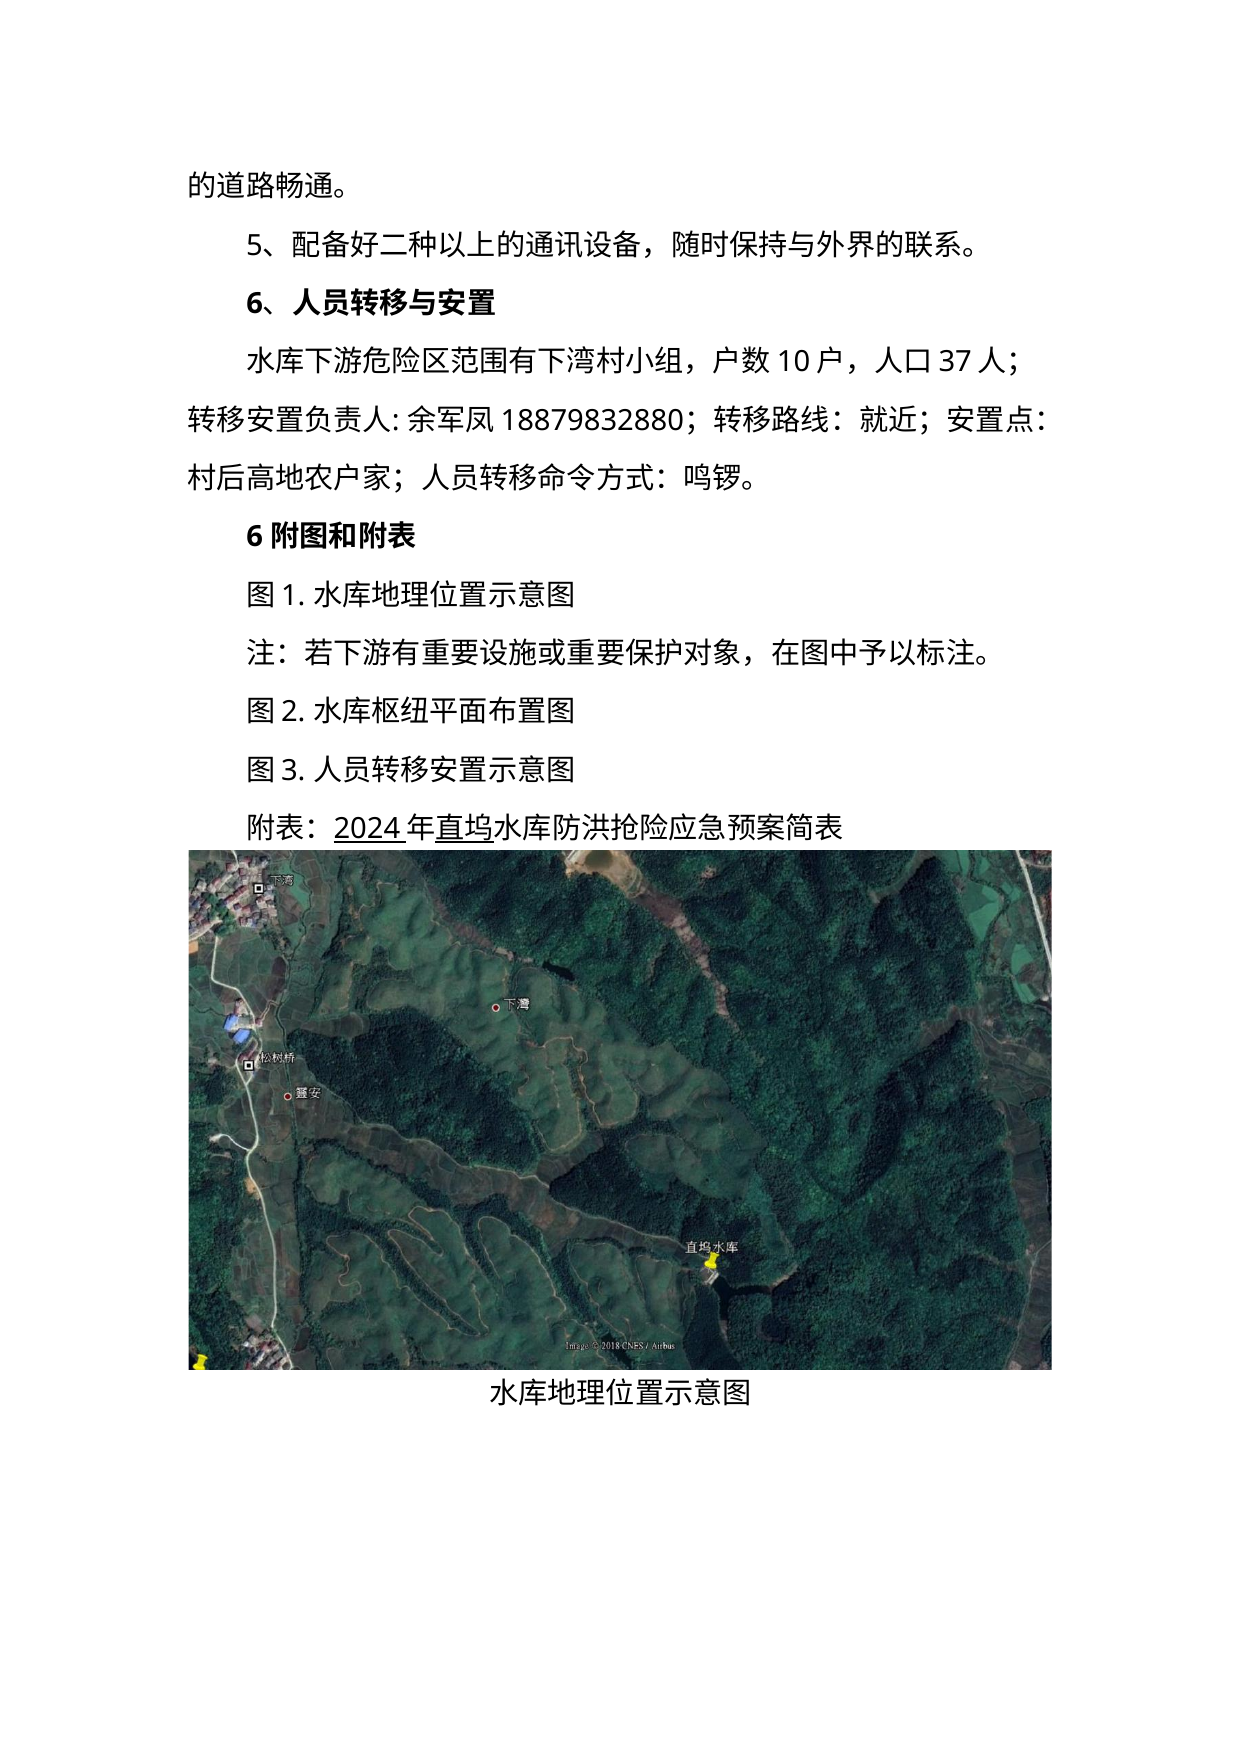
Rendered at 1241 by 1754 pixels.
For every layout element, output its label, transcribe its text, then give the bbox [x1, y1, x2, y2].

text 6、人员转移与安置 [187, 267, 1053, 325]
text 附表：2024年直坞水库防洪抢险应急预案简表 [187, 792, 1053, 850]
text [187, 150, 1053, 208]
text 5、配备好二种以上的通讯设备，随时保持与外界的联系。 [187, 208, 1053, 267]
text 图1. 水库地理位置示意图 [187, 558, 1053, 617]
text 水库地理位置示意图 [187, 1370, 1053, 1412]
text 图3. 人员转移安置示意图 [187, 733, 1053, 792]
text 注：若下游有重要设施或重要保护对象，在图中予以标注。 [187, 617, 1053, 675]
text 6 附图和附表 [187, 500, 1053, 558]
text 图2. 水库枢纽平面布置图 [187, 675, 1053, 733]
text 水库下游危险区范围有下湾村小组，户数10户，人口37人；转移安置负责人: 余军凤18879832880；转移路线：就近；安置点：村后高地农户家；人员转移命令方式：鸣锣。 [187, 325, 1053, 500]
picture [188, 850, 1052, 1370]
